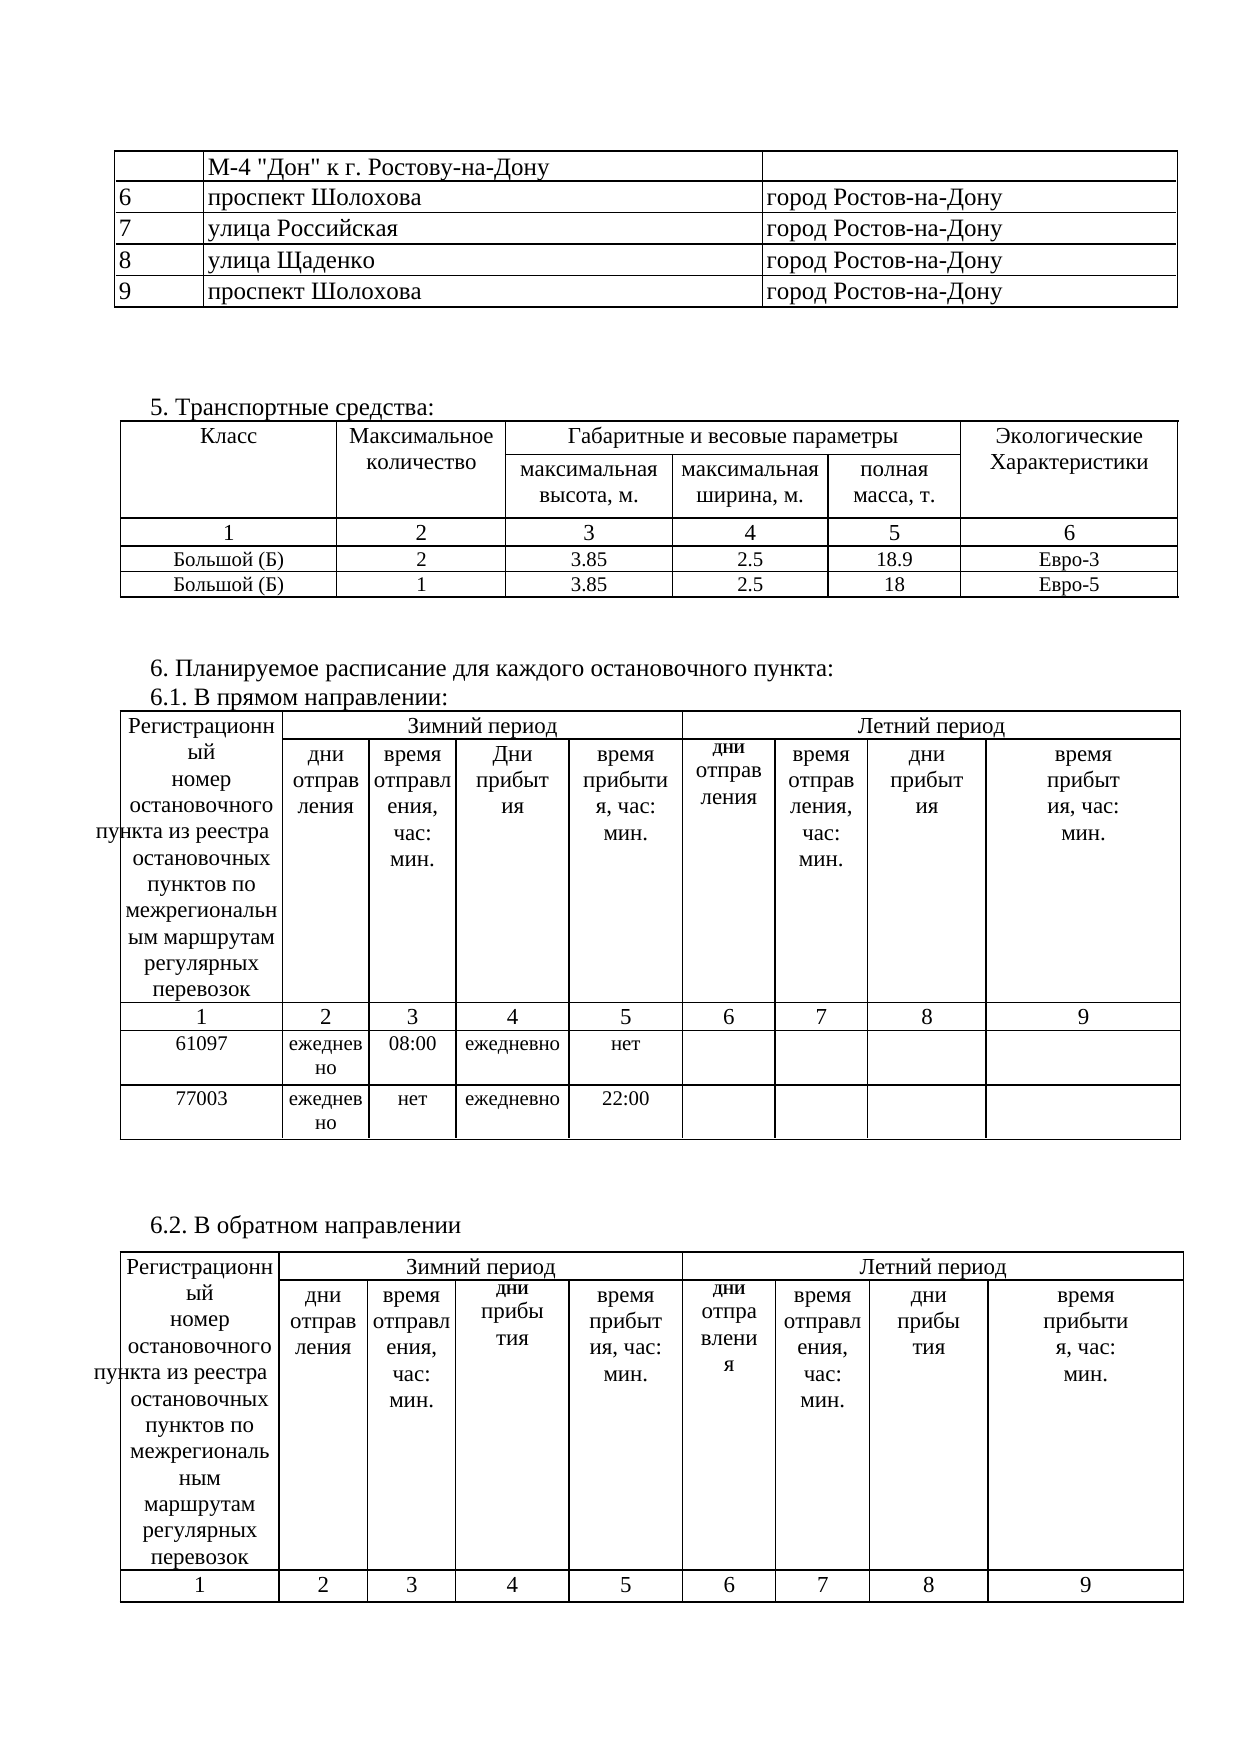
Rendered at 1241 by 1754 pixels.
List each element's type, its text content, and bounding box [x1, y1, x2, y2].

table_cell 4 [673, 519, 827, 545]
table_cell время отправл ения, час: мин. [370, 740, 455, 1002]
table_cell проспект Шолохова [204, 276, 762, 306]
table_cell нет [570, 1031, 682, 1084]
table_cell 2.5 [673, 572, 827, 596]
table_header Зимний период [280, 1253, 682, 1279]
table_cell 5 [570, 1003, 682, 1030]
table_cell ежедневно [457, 1031, 568, 1084]
table_cell 2 [283, 1003, 368, 1030]
table_cell Большой (Б) [121, 572, 336, 596]
table_cell 5 [115, 152, 203, 180]
table_cell город Ростов-на-Дону [763, 243, 1177, 275]
table_cell 1 [121, 519, 336, 545]
table_cell [683, 1086, 774, 1138]
table_cell 6 [115, 181, 203, 212]
table_cell 3.85 [506, 572, 672, 596]
table_cell 2 [280, 1571, 367, 1601]
table_cell время прибыт ия, час: мин. [570, 1281, 682, 1569]
table_cell 9 [987, 1003, 1180, 1030]
table_cell 6 [683, 1003, 774, 1030]
table_cell ДНИ прибы тия [456, 1281, 568, 1569]
table_header Летний период [683, 1253, 1183, 1279]
table_cell 3 [370, 1003, 455, 1030]
table_cell [868, 1086, 985, 1138]
table_cell время прибыт ия, час: мин. [987, 740, 1180, 1002]
table_header Регистрационный номер остановочного пункта из реестра остановочных пунктов по межрегиональным маршрутам регулярных перевозок [121, 712, 282, 1002]
table_cell 5 [829, 519, 960, 545]
table_cell [987, 1031, 1180, 1084]
table_cell ежедневно [283, 1031, 368, 1084]
text 6.1. В прямом направлении: [150, 682, 1090, 710]
table_cell 4 [456, 1571, 568, 1601]
table_cell 61097 [121, 1031, 282, 1084]
table_cell ДНИ отпра влени я [683, 1281, 775, 1569]
table_cell дни прибыт ия [868, 740, 985, 1002]
table_cell [763, 152, 1177, 180]
text 5. Транспортные средства: [150, 392, 1090, 420]
table_cell 77003 [121, 1086, 282, 1138]
table_cell [683, 1031, 774, 1084]
table_cell 3.85 [506, 547, 672, 571]
table_cell город Ростов-на-Дону [763, 275, 1177, 306]
table_cell полная масса, т. [829, 455, 960, 517]
table_header Максимальное количество [337, 422, 505, 517]
table_header Класс [121, 422, 336, 517]
table_cell дни отправ ления [280, 1281, 367, 1569]
table_cell 7 [115, 213, 203, 243]
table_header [121, 1253, 278, 1569]
table_cell 8 [115, 244, 203, 275]
table_cell 1 [121, 1003, 282, 1030]
table_cell 6 [961, 519, 1177, 545]
table_cell 7 [776, 1003, 867, 1030]
table_cell время прибыти я, час: мин. [989, 1281, 1183, 1569]
table_cell время отправл ения, час: мин. [368, 1281, 455, 1569]
table_cell ДНИ отправ ления [683, 740, 774, 1002]
table_cell дни отправ ления [283, 740, 368, 1002]
table_cell Дни прибыт ия [457, 740, 568, 1002]
table_cell время отправ ления, час: мин. [776, 740, 867, 1002]
table_cell время отправл ения, час: мин. [776, 1281, 869, 1569]
table_cell 22:00 [570, 1086, 682, 1138]
table_cell улица Российская [204, 213, 762, 243]
table_header Летний период [683, 712, 1180, 738]
table_cell 2.5 [673, 547, 827, 571]
table_cell 5 [570, 1571, 682, 1601]
table_cell [776, 1031, 867, 1084]
table_cell Евро-5 [961, 572, 1177, 596]
table_cell максимальная высота, м. [506, 455, 672, 517]
table_cell город Ростов-на-Дону [763, 180, 1177, 212]
table_cell 18.9 [829, 547, 960, 571]
table_cell 9 [115, 276, 203, 306]
table_cell 2 [337, 547, 505, 571]
table_cell нет [370, 1086, 455, 1138]
text 6.2. В обратном направлении [150, 1210, 1090, 1239]
table_header Габаритные и весовые параметры [506, 422, 960, 454]
table_cell Евро-3 [961, 547, 1177, 571]
table_cell ежедневно [457, 1086, 568, 1138]
table_cell 4 [457, 1003, 568, 1030]
table_cell 8 [868, 1003, 985, 1030]
table_cell 6 [683, 1571, 775, 1601]
table_cell дни прибы тия [870, 1281, 987, 1569]
table_cell 7 [776, 1571, 869, 1601]
table_cell 3 [506, 519, 672, 545]
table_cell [204, 152, 762, 180]
table_cell 08:00 [370, 1031, 455, 1084]
table_cell [868, 1031, 985, 1084]
table_cell 9 [989, 1571, 1183, 1601]
table_cell Большой (Б) [121, 547, 336, 571]
table_cell улица Щаденко [204, 245, 762, 275]
table_cell 2 [337, 519, 505, 545]
table_cell 1 [337, 572, 505, 596]
table_cell ежедневно [283, 1086, 368, 1138]
table_cell время прибыти я, час: мин. [570, 740, 682, 1002]
table_cell проспект Шолохова [204, 182, 762, 212]
table_cell 1 [121, 1571, 278, 1601]
table_cell 18 [829, 572, 960, 596]
table_cell город Ростов-на-Дону [763, 212, 1177, 243]
text 6. Планируемое расписание для каждого остановочного пункта: [150, 653, 1090, 682]
table_cell [987, 1086, 1180, 1138]
table_cell 8 [870, 1571, 987, 1601]
table_cell [776, 1086, 867, 1138]
table_header Экологические Характеристики [961, 422, 1177, 517]
table_cell максимальная ширина, м. [673, 455, 827, 517]
table_cell 3 [368, 1571, 455, 1601]
table_header Зимний период [283, 712, 682, 738]
